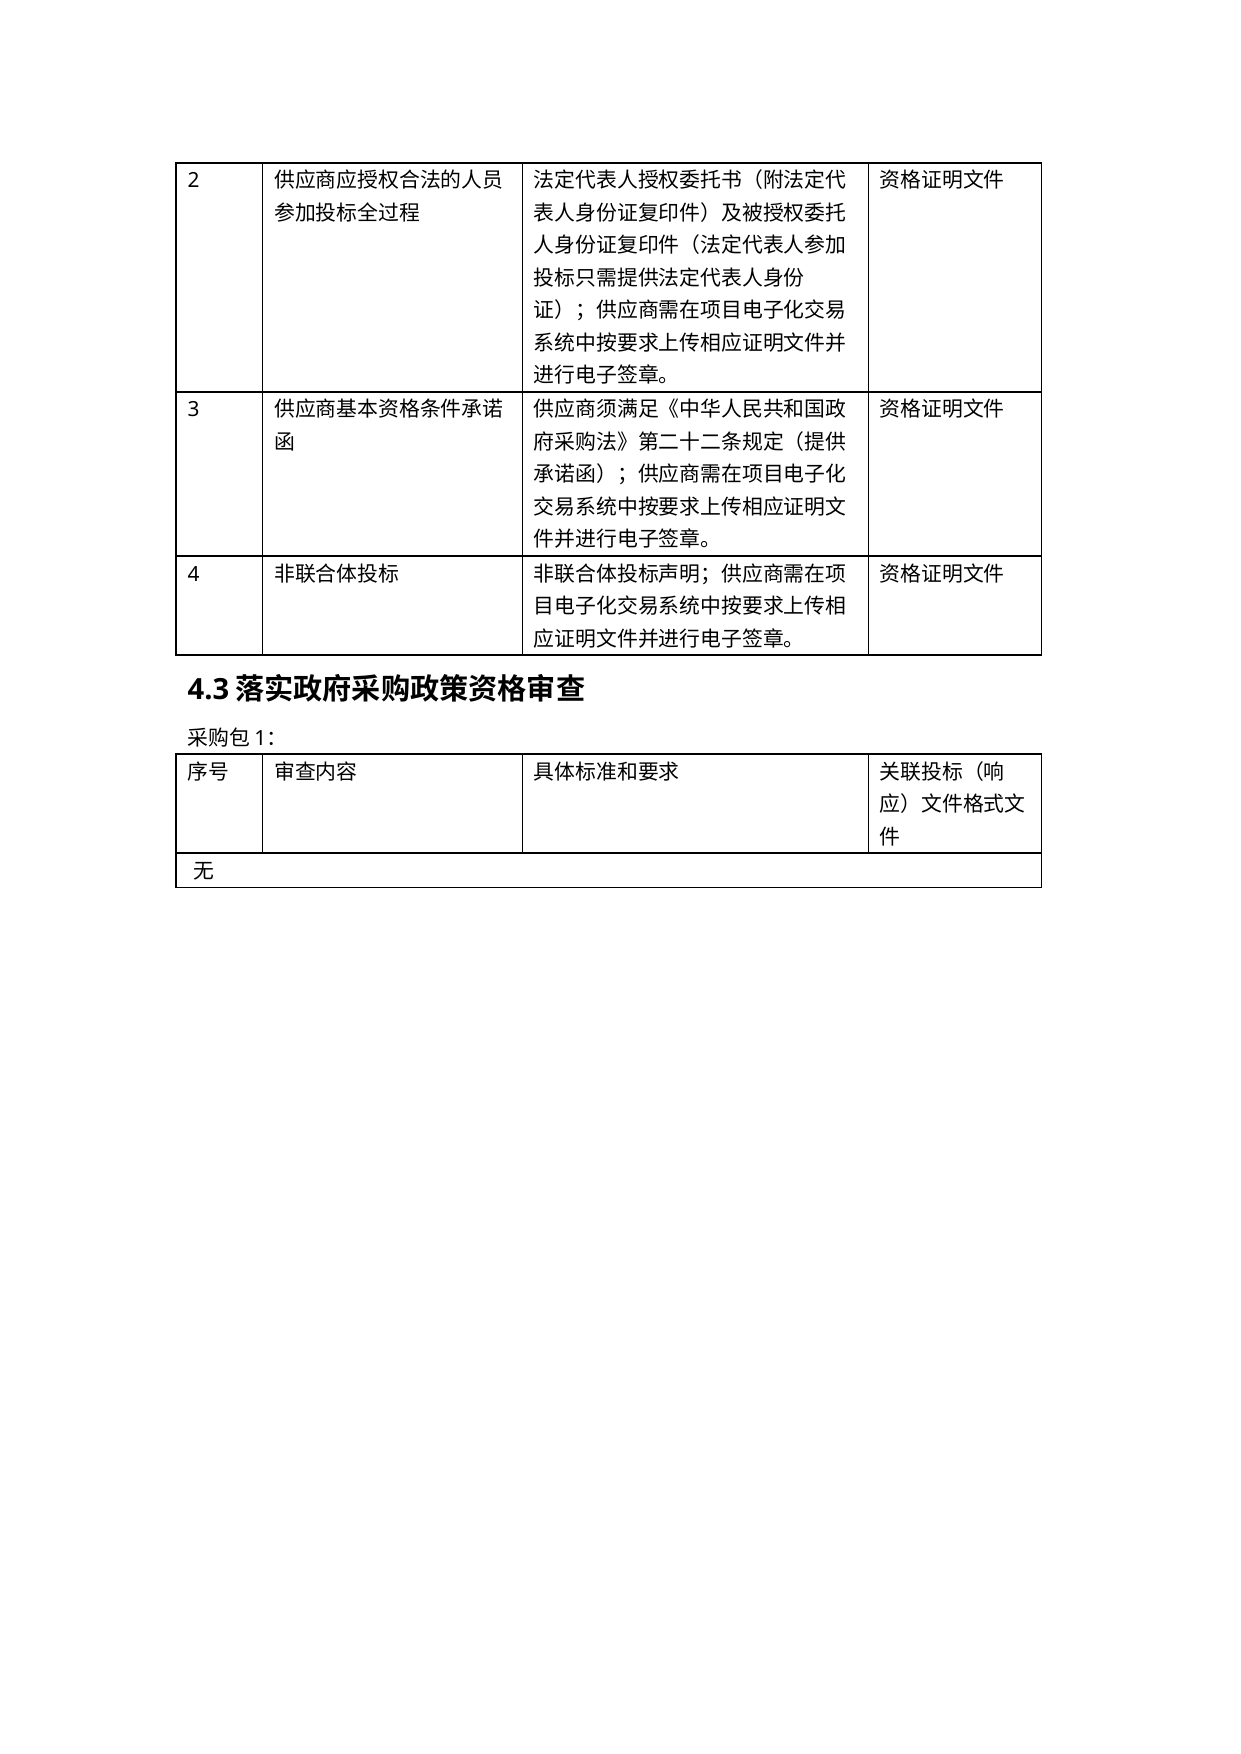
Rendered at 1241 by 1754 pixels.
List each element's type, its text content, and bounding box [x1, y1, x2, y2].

table_cell 资格证明文件 [869, 164, 1041, 391]
table_cell 资格证明文件 [869, 393, 1041, 555]
table_cell 非联合体投标 [263, 557, 522, 654]
table_header 具体标准和要求 [523, 755, 868, 852]
table_cell 法定代表人授权委托书（附法定代表人身份证复印件）及被授权委托人身份证复印件（法定代表人参加投标只需提供法定代表人身份证）；供应商需在项目电子化交易系统中按要求上传相应证明文件并进行电子签章。 [523, 164, 868, 391]
table_cell 无 [177, 854, 1041, 886]
text 4.3落实政府采购政策资格审查 [187, 656, 1053, 721]
text 采购包1： [187, 721, 1053, 753]
table_cell 4 [177, 557, 262, 654]
table_cell 3 [177, 393, 262, 555]
table_header 关联投标（响应）文件格式文件 [869, 755, 1041, 852]
table_header 序号 [177, 755, 262, 852]
table_cell 资格证明文件 [869, 557, 1041, 654]
table_cell 2 [177, 164, 262, 391]
table_cell 非联合体投标声明；供应商需在项目电子化交易系统中按要求上传相应证明文件并进行电子签章。 [523, 557, 868, 654]
table_cell 供应商须满足《中华人民共和国政府采购法》第二十二条规定（提供承诺函）；供应商需在项目电子化交易系统中按要求上传相应证明文件并进行电子签章。 [523, 393, 868, 555]
table_header 审查内容 [263, 755, 522, 852]
table_cell 供应商应授权合法的人员参加投标全过程 [263, 164, 522, 391]
table_cell 供应商基本资格条件承诺函 [263, 393, 522, 555]
